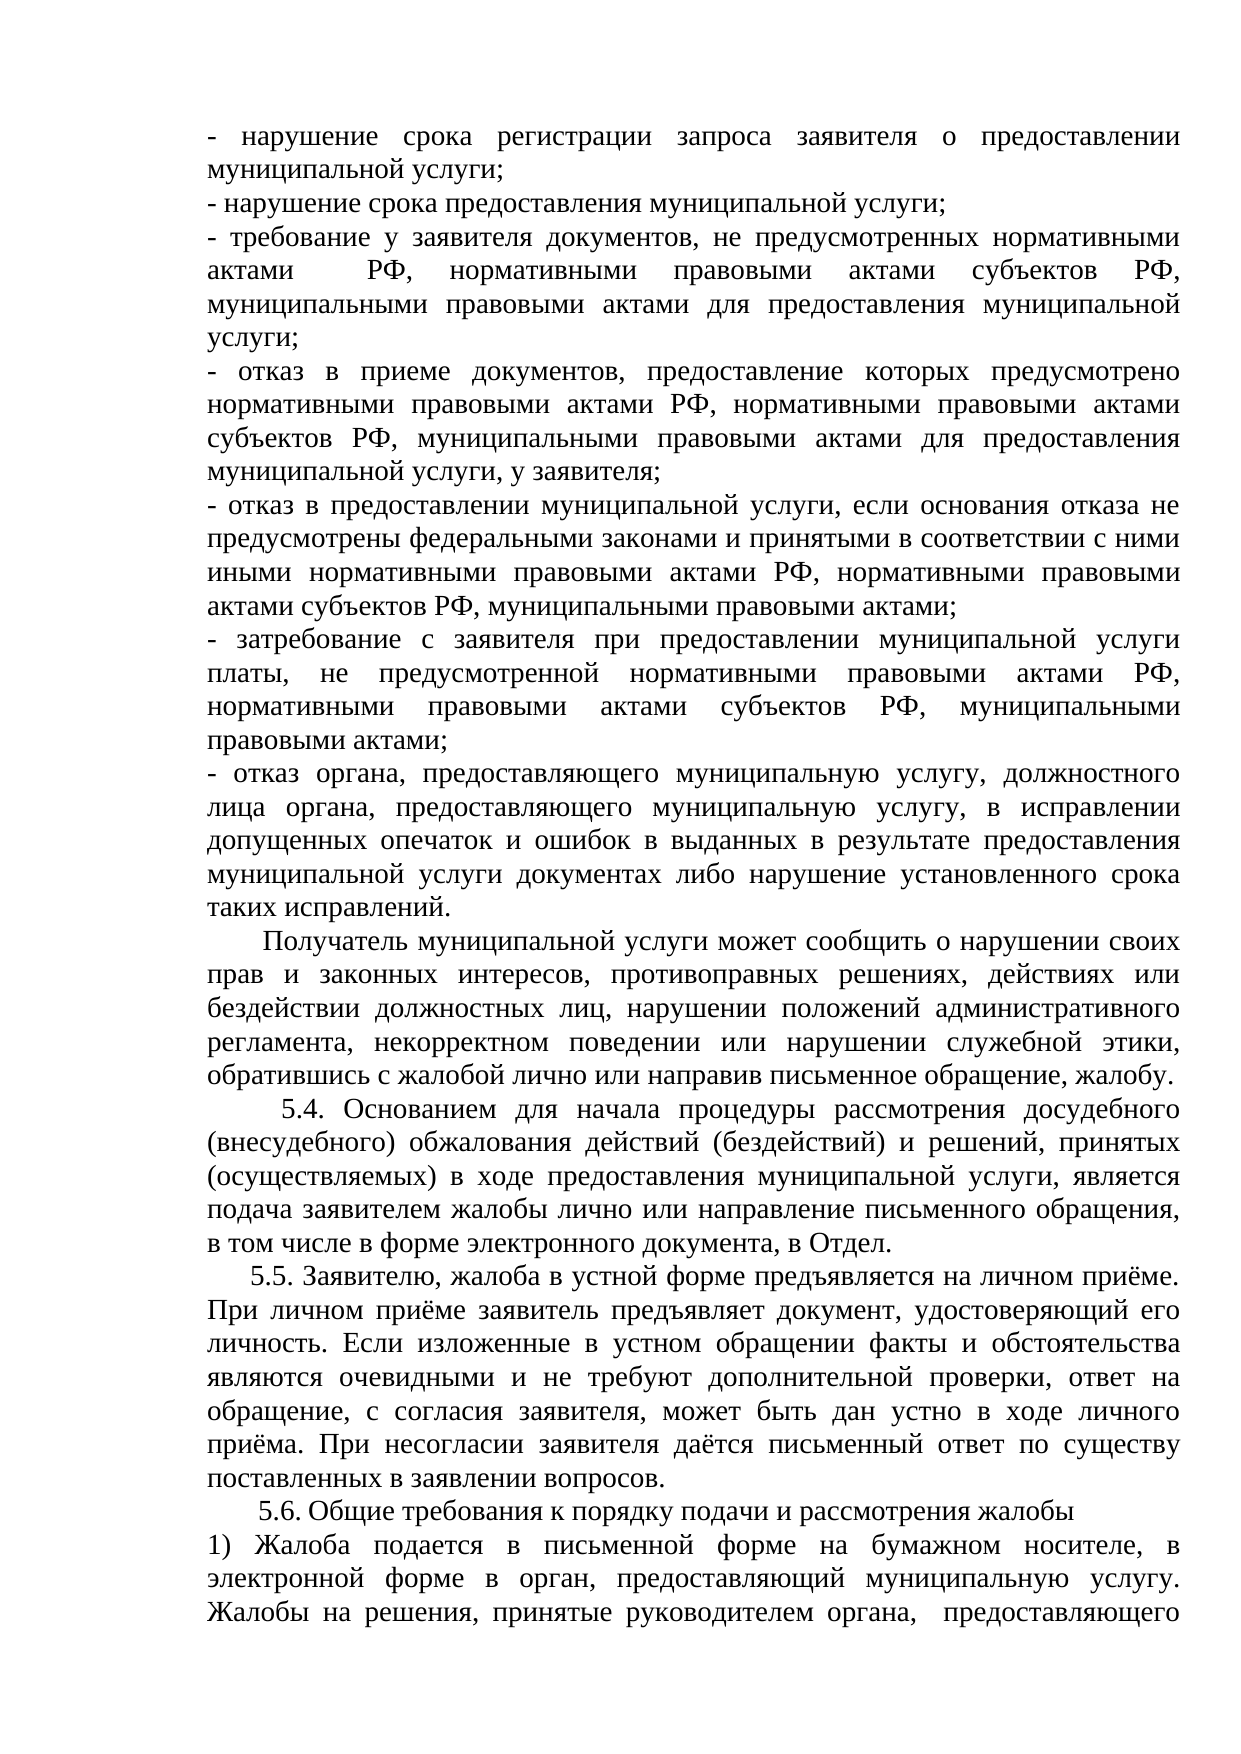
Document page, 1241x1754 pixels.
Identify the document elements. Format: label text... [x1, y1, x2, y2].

text 5.6. Общие требования к порядку подачи и рассмотрения жалобы [207, 1493, 1181, 1527]
text - затребование с заявителя при предоставлении муниципальной услуги платы, не предусмотренной нормативными правовыми актами РФ, нормативными правовыми актами субъектов РФ, муниципальными правовыми актами; [207, 621, 1181, 755]
text - отказ органа, предоставляющего муниципальную услугу, должностного лица органа, предоставляющего муниципальную услугу, в исправлении допущенных опечаток и ошибок в выданных в результате предоставления муниципальной услуги документах либо нарушение установленного срока таких исправлений. [207, 755, 1181, 923]
text - отказ в приеме документов, предоставление которых предусмотрено нормативными правовыми актами РФ, нормативными правовыми актами субъектов РФ, муниципальными правовыми актами для предоставления муниципальной услуги, у заявителя; [207, 353, 1181, 487]
text - требование у заявителя документов, не предусмотренных нормативными актами РФ, нормативными правовыми актами субъектов РФ, муниципальными правовыми актами для предоставления муниципальной услуги; [207, 219, 1181, 353]
text - нарушение срока предоставления муниципальной услуги; [207, 185, 1181, 219]
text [207, 1527, 1181, 1627]
text Получатель муниципальной услуги может сообщить о нарушении своих прав и законных интересов, противоправных решениях, действиях или бездействии должностных лиц, нарушении положений административного регламента, некорректном поведении или нарушении служебной этики, обратившись с жалобой лично или направив письменное обращение, жалобу. [207, 923, 1181, 1091]
text 5.5. Заявителю, жалоба в устной форме предъявляется на личном приёме. При личном приёме заявитель предъявляет документ, удостоверяющий его личность. Если изложенные в устном обращении факты и обстоятельства являются очевидными и не требуют дополнительной проверки, ответ на обращение, с согласия заявителя, может быть дан устно в ходе личного приёма. При несогласии заявителя даётся письменный ответ по существу поставленных в заявлении вопросов. [207, 1258, 1181, 1493]
text - отказ в предоставлении муниципальной услуги, если основания отказа не предусмотрены федеральными законами и принятыми в соответствии с ними иными нормативными правовыми актами РФ, нормативными правовыми актами субъектов РФ, муниципальными правовыми актами; [207, 487, 1181, 621]
text - нарушение срока регистрации запроса заявителя о предоставлении муниципальной услуги; [207, 118, 1181, 185]
text 5.4. Основанием для начала процедуры рассмотрения досудебного (внесудебного) обжалования действий (бездействий) и решений, принятых (осуществляемых) в ходе предоставления муниципальной услуги, является подача заявителем жалобы лично или направление письменного обращения, в том числе в форме электронного документа, в Отдел. [207, 1091, 1181, 1258]
